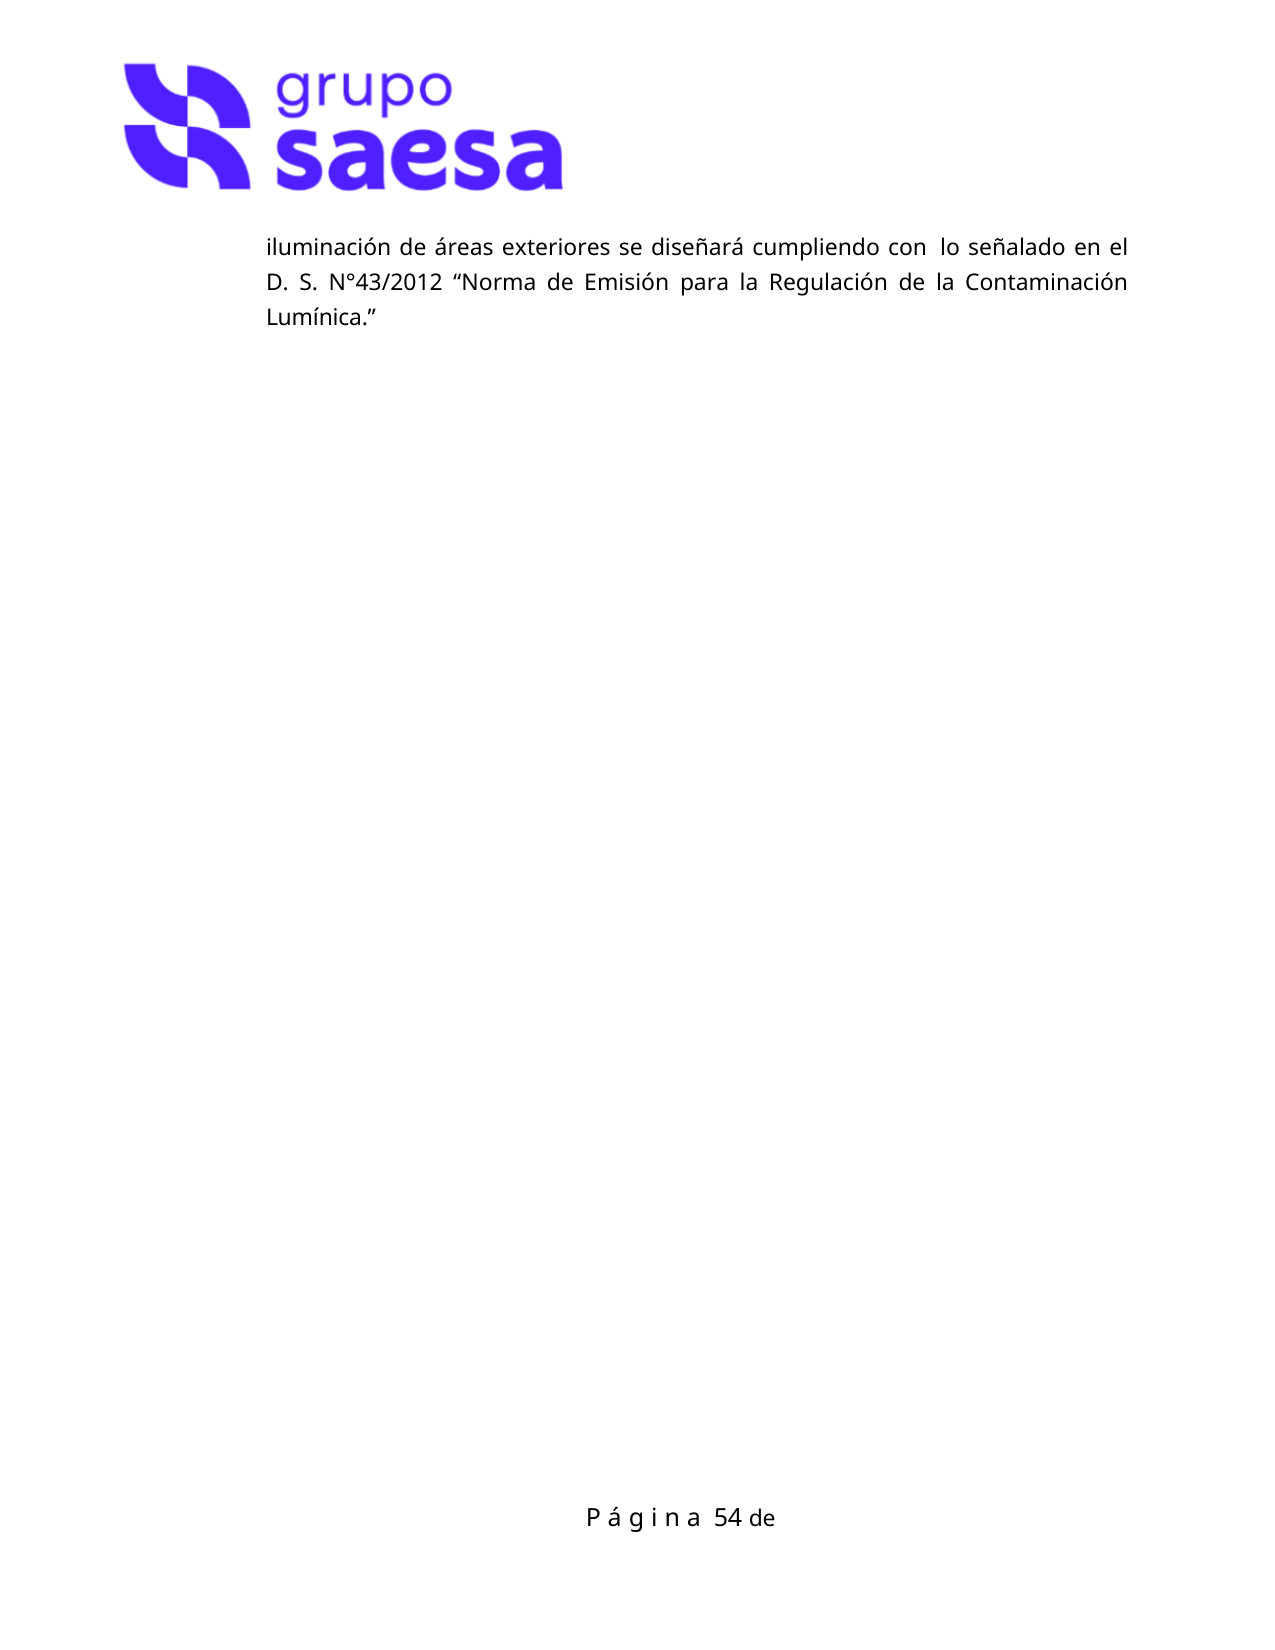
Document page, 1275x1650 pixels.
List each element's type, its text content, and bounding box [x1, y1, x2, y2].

picture [112, 54, 569, 195]
